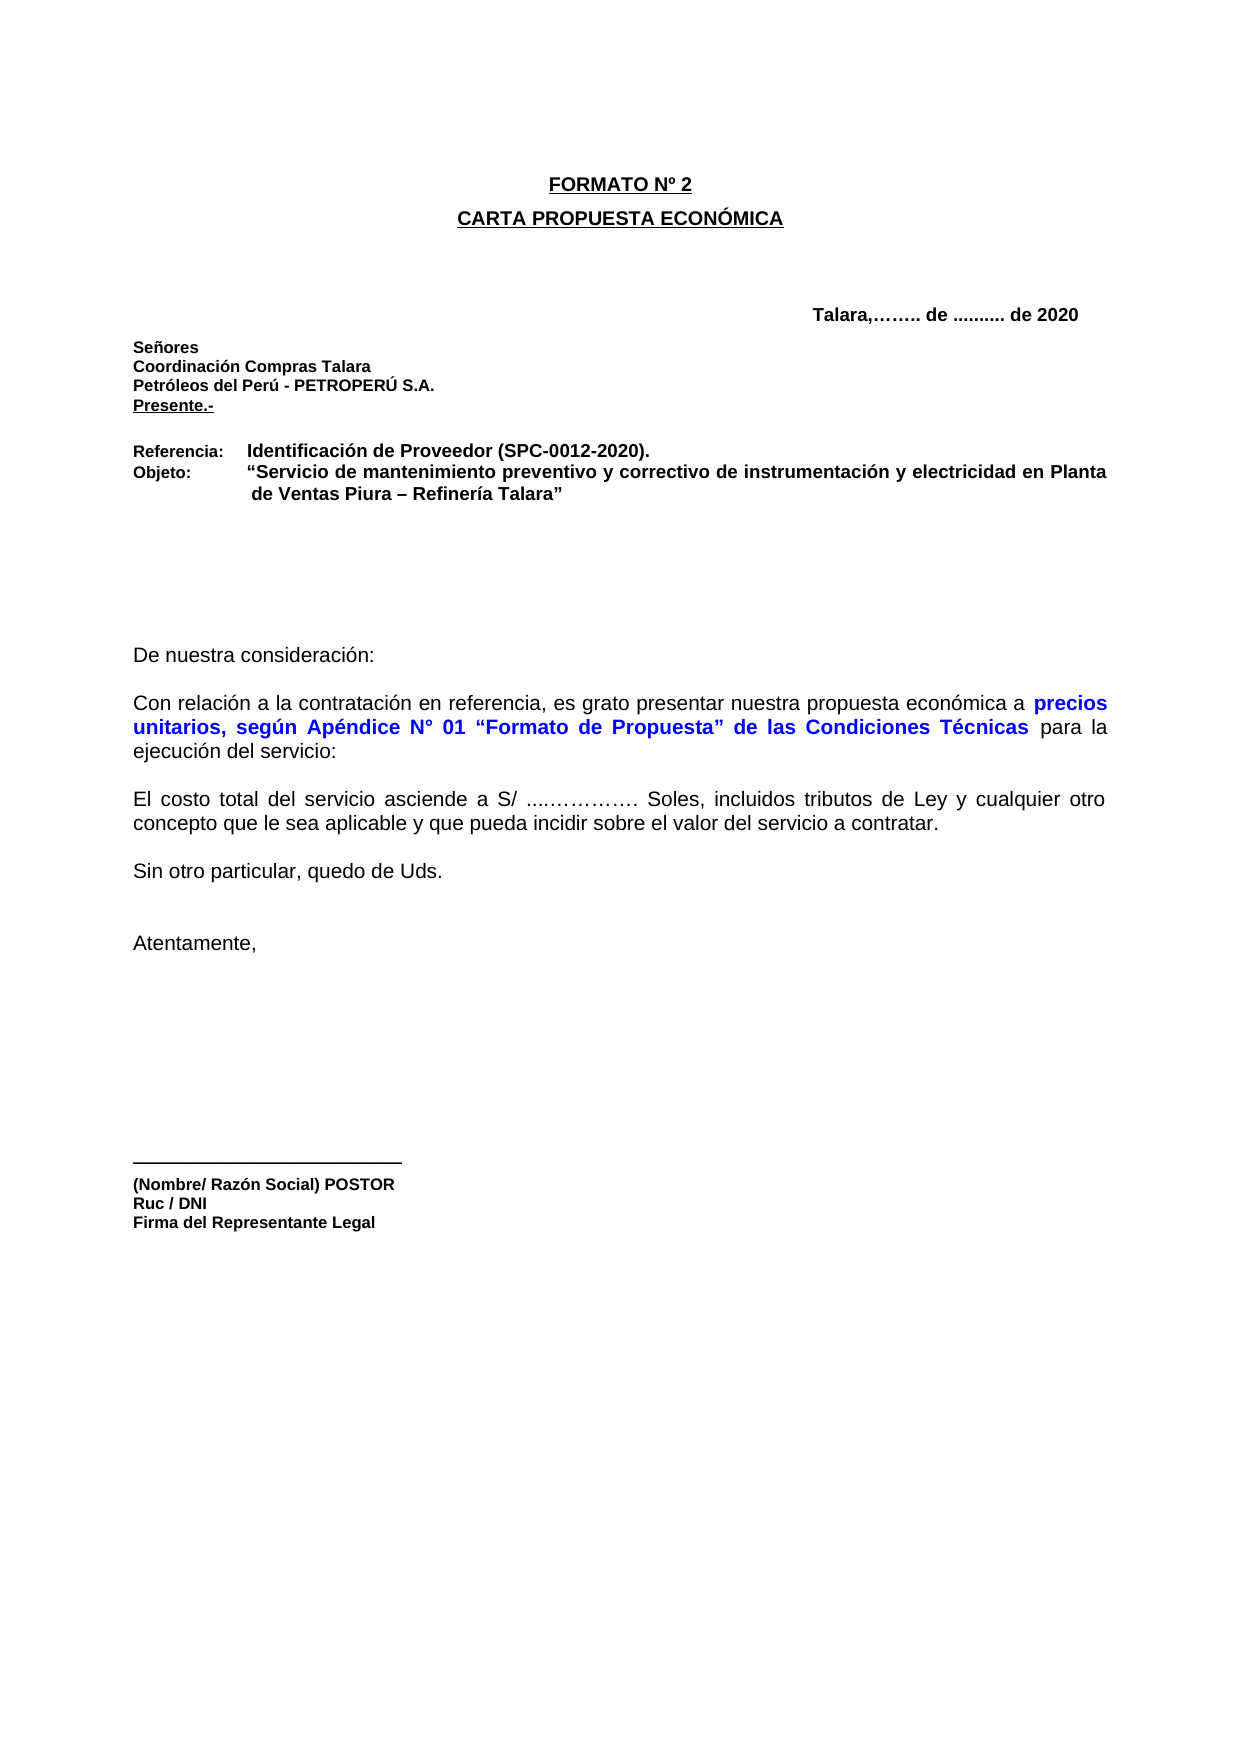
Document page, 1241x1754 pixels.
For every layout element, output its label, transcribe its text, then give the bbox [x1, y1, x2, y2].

text El costo total del servicio asciende a S/ ....…………. Soles, incluidos tributos de Ley y cualquier otro concepto que le sea aplicable y que pueda incidir sobre el valor del servicio a contratar. [133, 787, 1107, 835]
text Talara,…….. de .......... de 2020 [812, 304, 1105, 325]
text (Nombre/ Razón Social) POSTOR [133, 1175, 1107, 1194]
text Presente.- [133, 395, 1105, 414]
text Referencia: Identificación de Proveedor (SPC-0012-2020). [133, 439, 1122, 461]
text Atentamente, [133, 931, 1107, 954]
text _____________________________ [133, 1146, 1107, 1165]
text Señores [133, 338, 1105, 357]
text Con relación a la contratación en referencia, es grato presentar nuestra propuesta económica a precios unitarios, según Apéndice N° 01 “Formato de Propuesta” de las Condiciones Técnicas para la ejecución del servicio: [133, 691, 1107, 763]
text FORMATO Nº 2 [133, 173, 1107, 195]
text De nuestra consideración: [133, 643, 1107, 667]
text Objeto: “Servicio de mantenimiento preventivo y correctivo de instrumentación y electricidad en Planta de Ventas Piura – Refinería Talara” [133, 461, 1107, 504]
text Sin otro particular, quedo de Uds. [133, 859, 1107, 883]
text Firma del Representante Legal [133, 1213, 1107, 1232]
text CARTA PROPUESTA ECONÓMICA [133, 207, 1107, 229]
text Petróleos del Perú - PETROPERÚ S.A. [133, 376, 1105, 395]
text Ruc / DNI [133, 1194, 1107, 1213]
text Coordinación Compras Talara [133, 357, 1105, 376]
